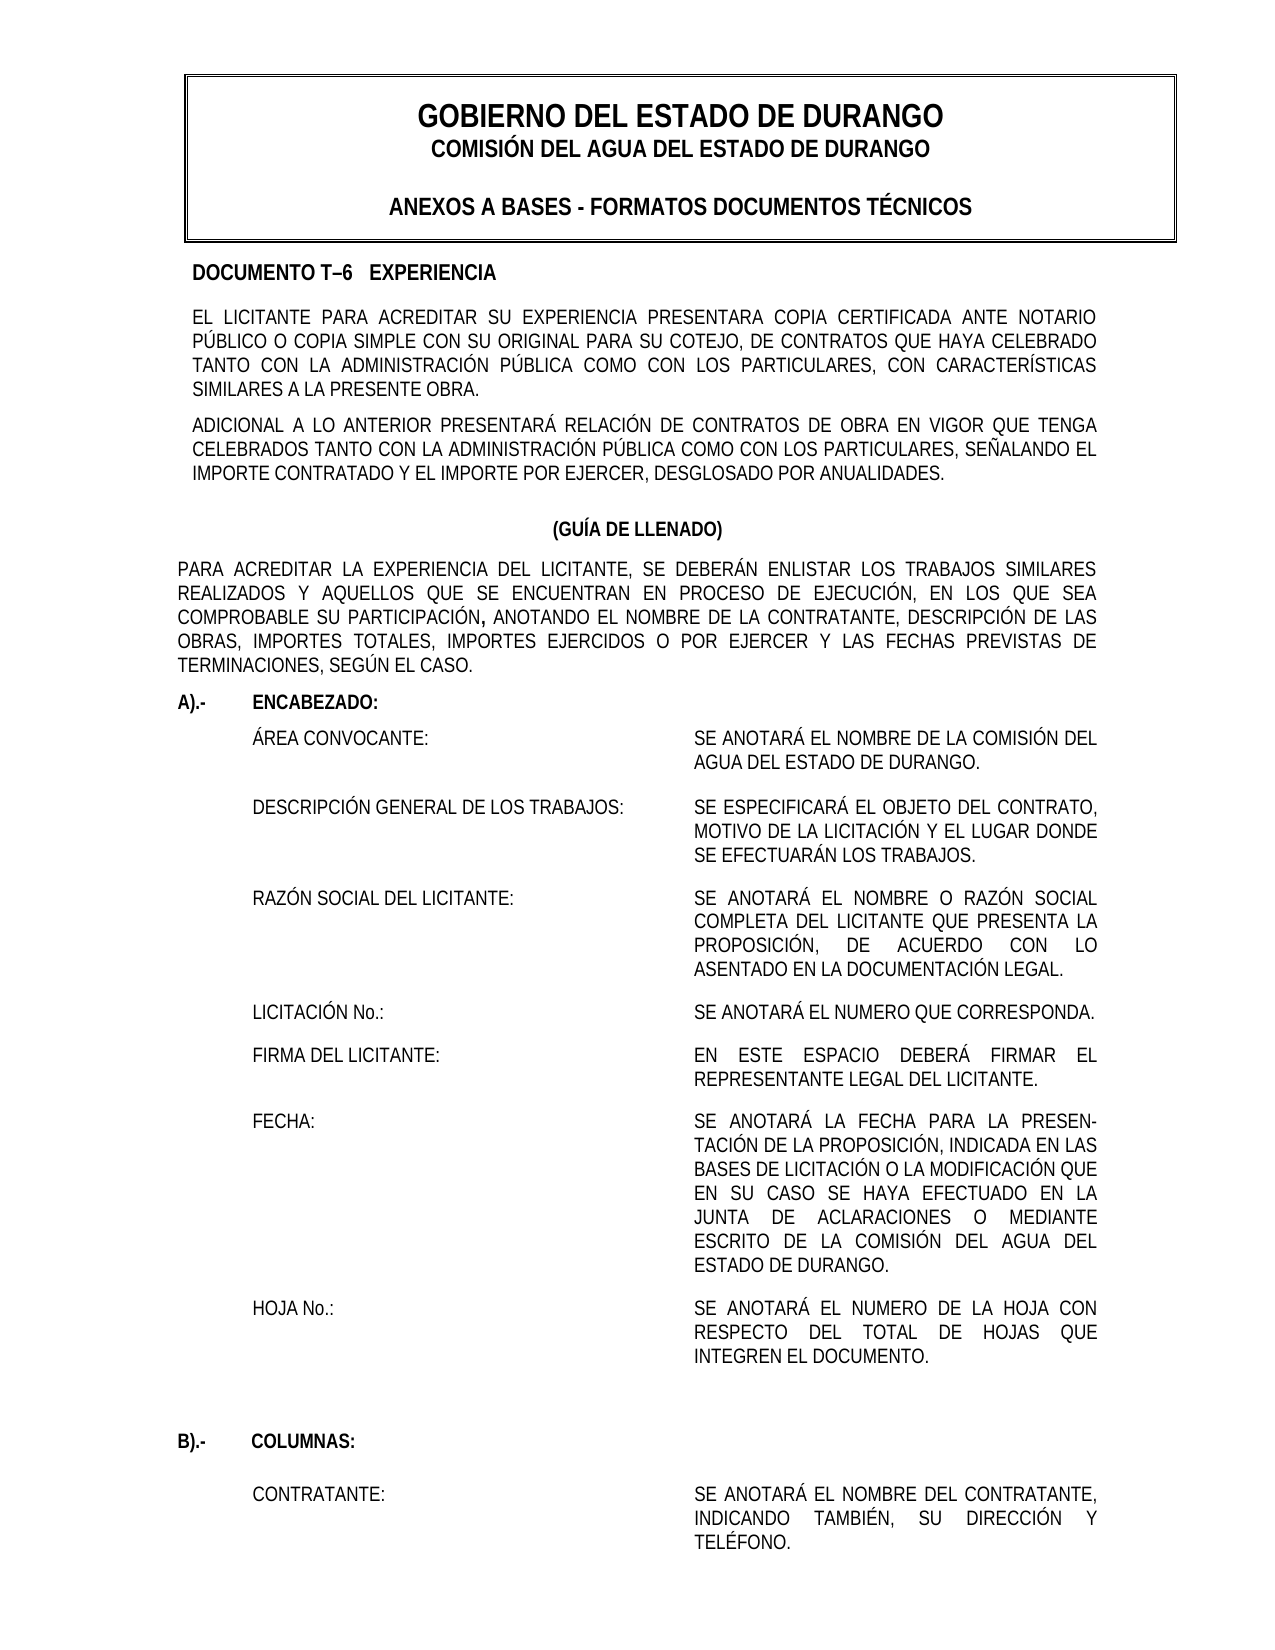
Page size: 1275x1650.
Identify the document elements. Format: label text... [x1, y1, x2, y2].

text FECHA: SE ANOTARÁ LA FECHA PARA LA PRESEN-TACIÓN DE LA PROPOSICIÓN, INDICADA EN LAS BASES DE LICITACIÓN O LA MODIFICACIÓN QUE EN SU CASO SE HAYA EFECTUADO EN LA JUNTA DE ACLARACIONES O MEDIANTE ESCRITO DE LA COMISIÓN DEL AGUA DEL ESTADO DE DURANGO. [252, 1109, 1098, 1277]
text PARA ACREDITAR LA EXPERIENCIA DEL LICITANTE, SE DEBERÁN ENLISTAR LOS TRABAJOS SIMILARES REALIZADOS Y AQUELLOS QUE SE ENCUENTRAN EN PROCESO DE EJECUCIÓN, EN LOS QUE SEA COMPROBABLE SU PARTICIPACIÓN, ANOTANDO EL NOMBRE DE LA CONTRATANTE, DESCRIPCIÓN DE LAS OBRAS, IMPORTES TOTALES, IMPORTES EJERCIDOS O POR EJERCER Y LAS FECHAS PREVISTAS DE TERMINACIONES, SEGÚN EL CASO. [177, 557, 1098, 677]
text FIRMA DEL LICITANTE: EN ESTE ESPACIO DEBERÁ FIRMAR EL REPRESENTANTE LEGAL DEL LICITANTE. [252, 1043, 1098, 1091]
text HOJA No.: SE ANOTARÁ EL NUMERO DE LA HOJA CON RESPECTO DEL TOTAL DE HOJAS QUE INTEGREN EL DOCUMENTO. [252, 1296, 1098, 1368]
text LICITACIÓN No.: SE ANOTARÁ EL NUMERO QUE CORRESPONDA. [252, 1000, 1098, 1024]
text DESCRIPCIÓN GENERAL DE LOS TRABAJOS: SE ESPECIFICARÁ EL OBJETO DEL CONTRATO, MOTIVO DE LA LICITACIÓN Y EL LUGAR DONDE SE EFECTUARÁN LOS TRABAJOS. [252, 795, 1098, 867]
text ÁREA CONVOCANTE: SE ANOTARÁ EL NOMBRE DE LA COMISIÓN DEL AGUA DEL ESTADO DE DURANGO. [252, 726, 1098, 774]
text A).- ENCABEZADO: [177, 690, 1092, 714]
text RAZÓN SOCIAL DEL LICITANTE: SE ANOTARÁ EL NOMBRE O RAZÓN SOCIAL COMPLETA DEL LICITANTE QUE PRESENTA LA PROPOSICIÓN, DE ACUERDO CON LO ASENTADO EN LA DOCUMENTACIÓN LEGAL. [252, 886, 1098, 981]
text B).- COLUMNAS: [177, 1429, 1098, 1453]
text CONTRATANTE: SE ANOTARÁ EL NOMBRE DEL CONTRATANTE, INDICANDO TAMBIÉN, SU DIRECCIÓN Y TELÉFONO. [252, 1482, 1098, 1554]
